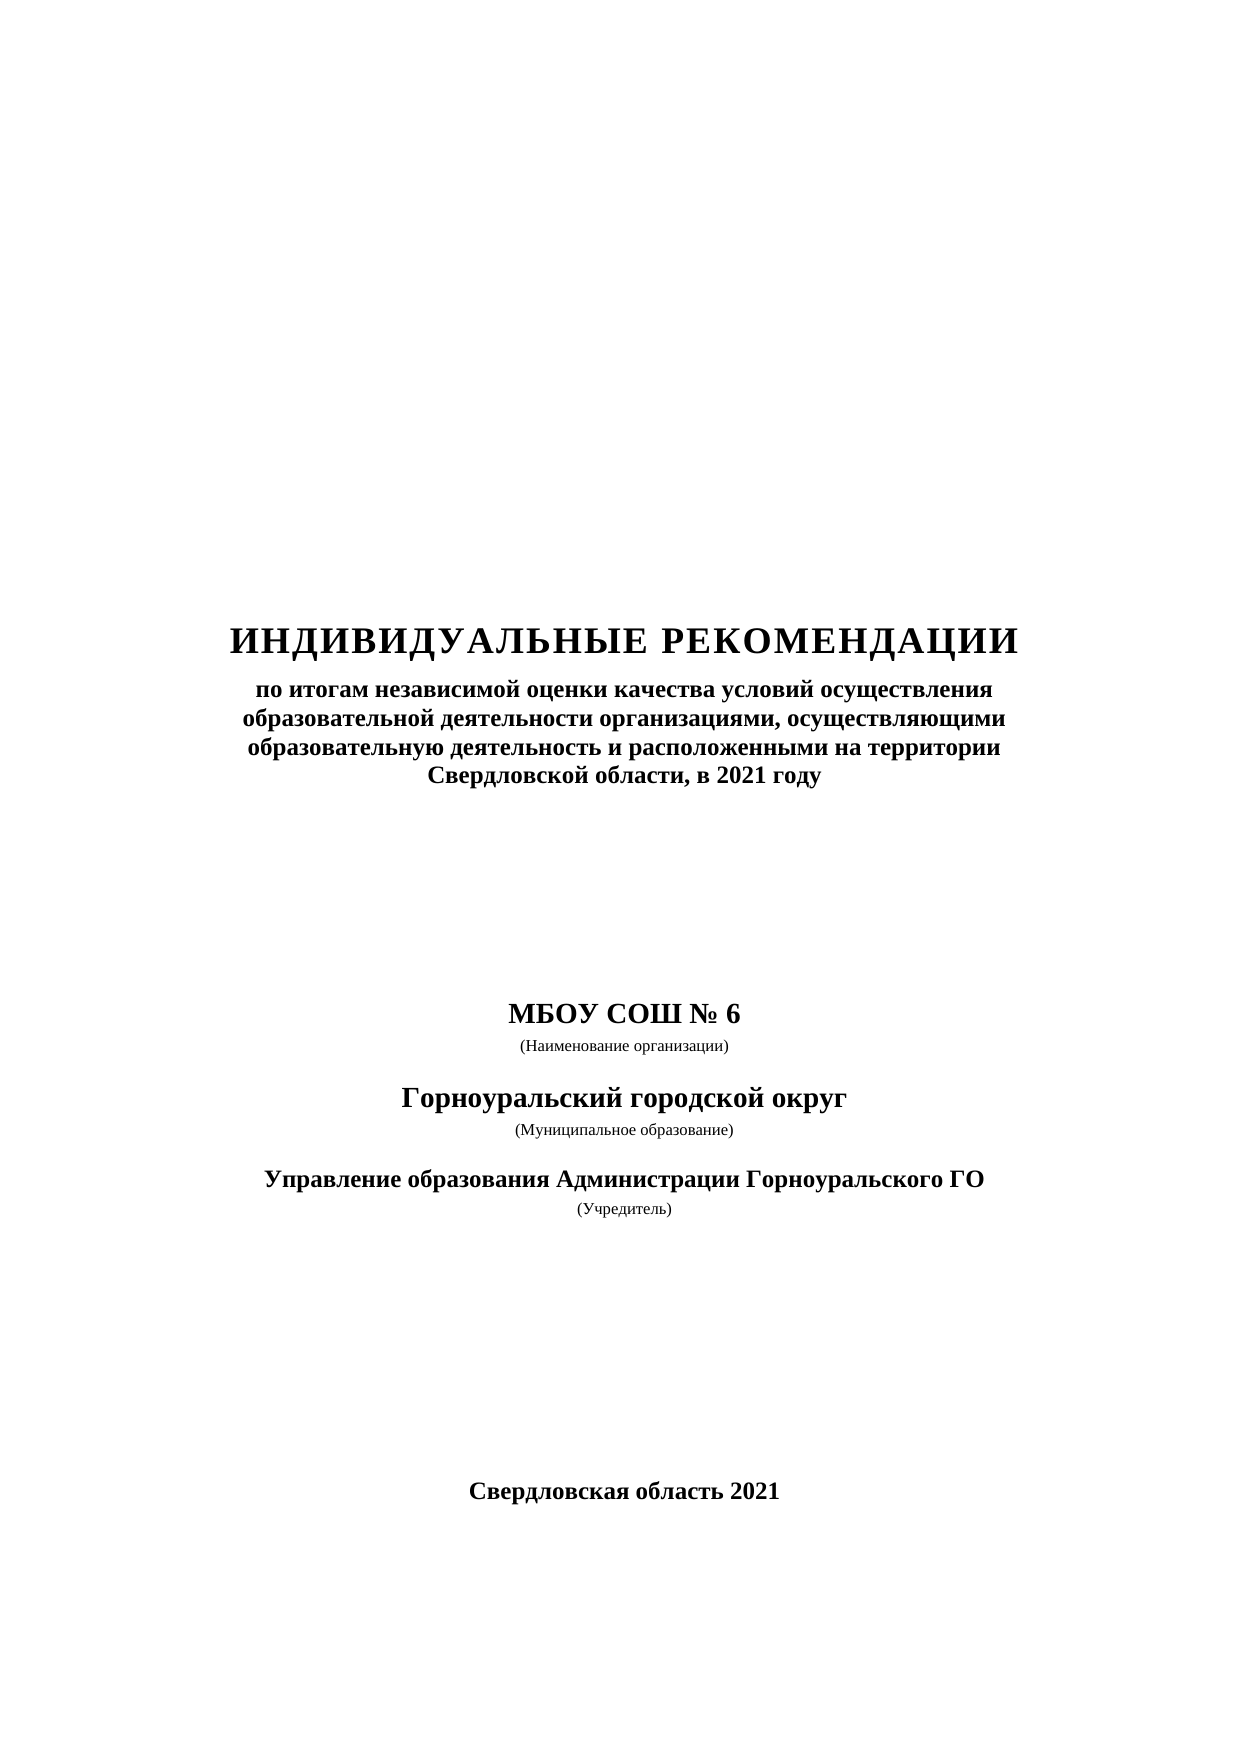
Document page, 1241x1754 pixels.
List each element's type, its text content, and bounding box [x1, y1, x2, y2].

text ИНДИВИДУАЛЬНЫЕ РЕКОМЕНДАЦИИ [177, 619, 1071, 662]
text МБОУ СОШ № 6 [177, 996, 1071, 1030]
text Свердловская область 2021 [177, 1476, 1071, 1505]
text Управление образования Администрации Горноуральского ГО [177, 1164, 1071, 1193]
text (Учредитель) [177, 1199, 1071, 1218]
text Горноуральский городской округ [177, 1080, 1071, 1114]
text (Наименование организации) [177, 1036, 1071, 1055]
text по итогам независимой оценки качества условий осуществления образовательной деятельности организациями, осуществляющими образовательную деятельность и расположенными на территории Свердловской области, в 2021 году [177, 674, 1071, 789]
text (Муниципальное образование) [177, 1120, 1071, 1139]
